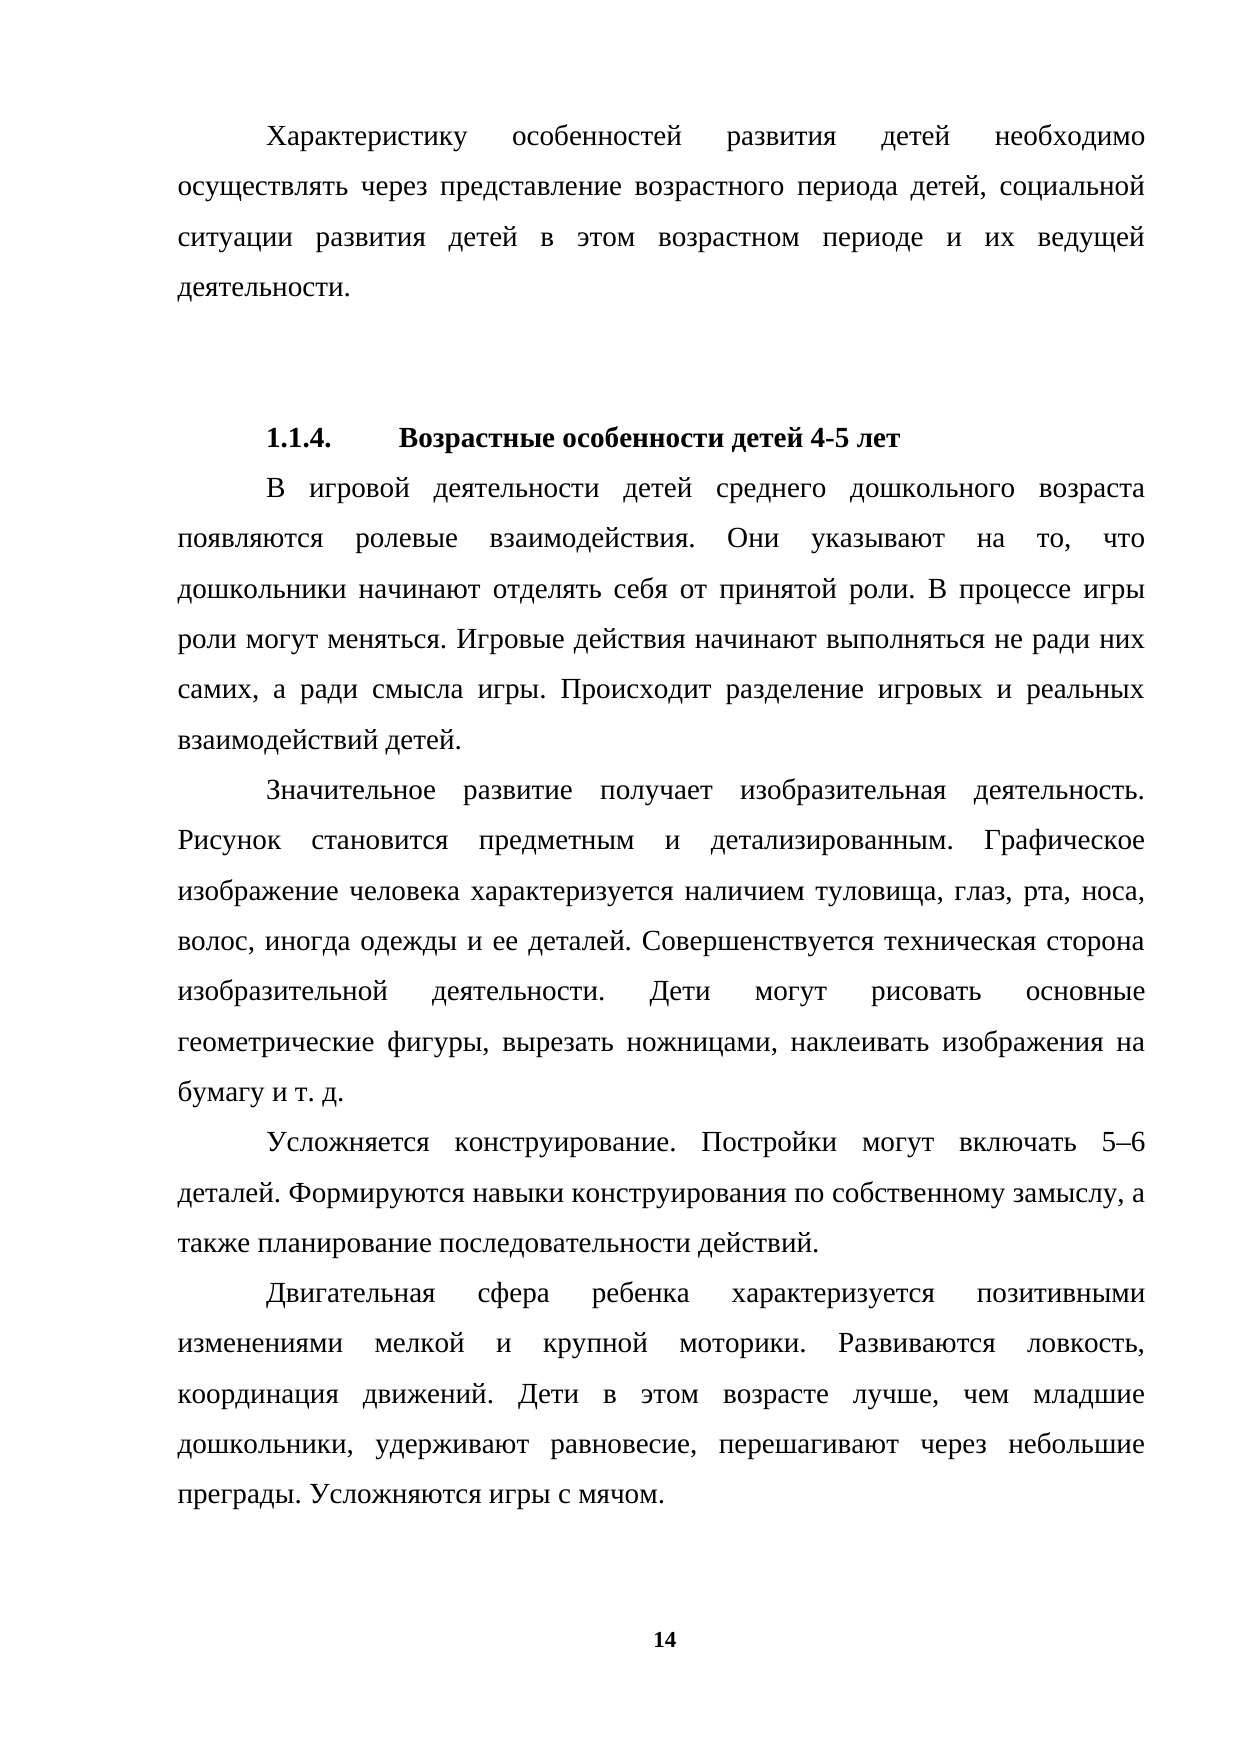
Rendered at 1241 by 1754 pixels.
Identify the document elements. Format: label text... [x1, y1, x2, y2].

list Возрастные особенности детей 4-5 лет [177, 420, 1146, 453]
text Характеристику особенностей развития детей необходимо осуществлять через представление возрастного периода детей, социальной ситуации развития детей в этом возрастном периоде и их ведущей деятельности. [177, 118, 1146, 303]
text Усложняется конструирование. Постройки могут включать 5–6 деталей. Формируются навыки конструирования по собственному замыслу, а также планирование последовательности действий. [177, 1124, 1146, 1258]
text В игровой деятельности детей среднего дошкольного возраста появляются ролевые взаимодействия. Они указывают на то, что дошкольники начинают отделять себя от принятой роли. В процессе игры роли могут меняться. Игровые действия начинают выполняться не ради них самих, а ради смысла игры. Происходит разделение игровых и реальных взаимодействий детей. [177, 470, 1146, 755]
text Значительное развитие получает изобразительная деятельность. Рисунок становится предметным и детализированным. Графическое изображение человека характеризуется наличием туловища, глаз, рта, носа, волос, иногда одежды и ее деталей. Совершенствуется техническая сторона изобразительной деятельности. Дети могут рисовать основные геометрические фигуры, вырезать ножницами, наклеивать изображения на бумагу и т. д. [177, 772, 1146, 1108]
text Двигательная сфера ребенка характеризуется позитивными изменениями мелкой и крупной моторики. Развиваются ловкость, координация движений. Дети в этом возрасте лучше, чем младшие дошкольники, удерживают равновесие, перешагивают через небольшие преграды. Усложняются игры с мячом. [177, 1275, 1146, 1510]
